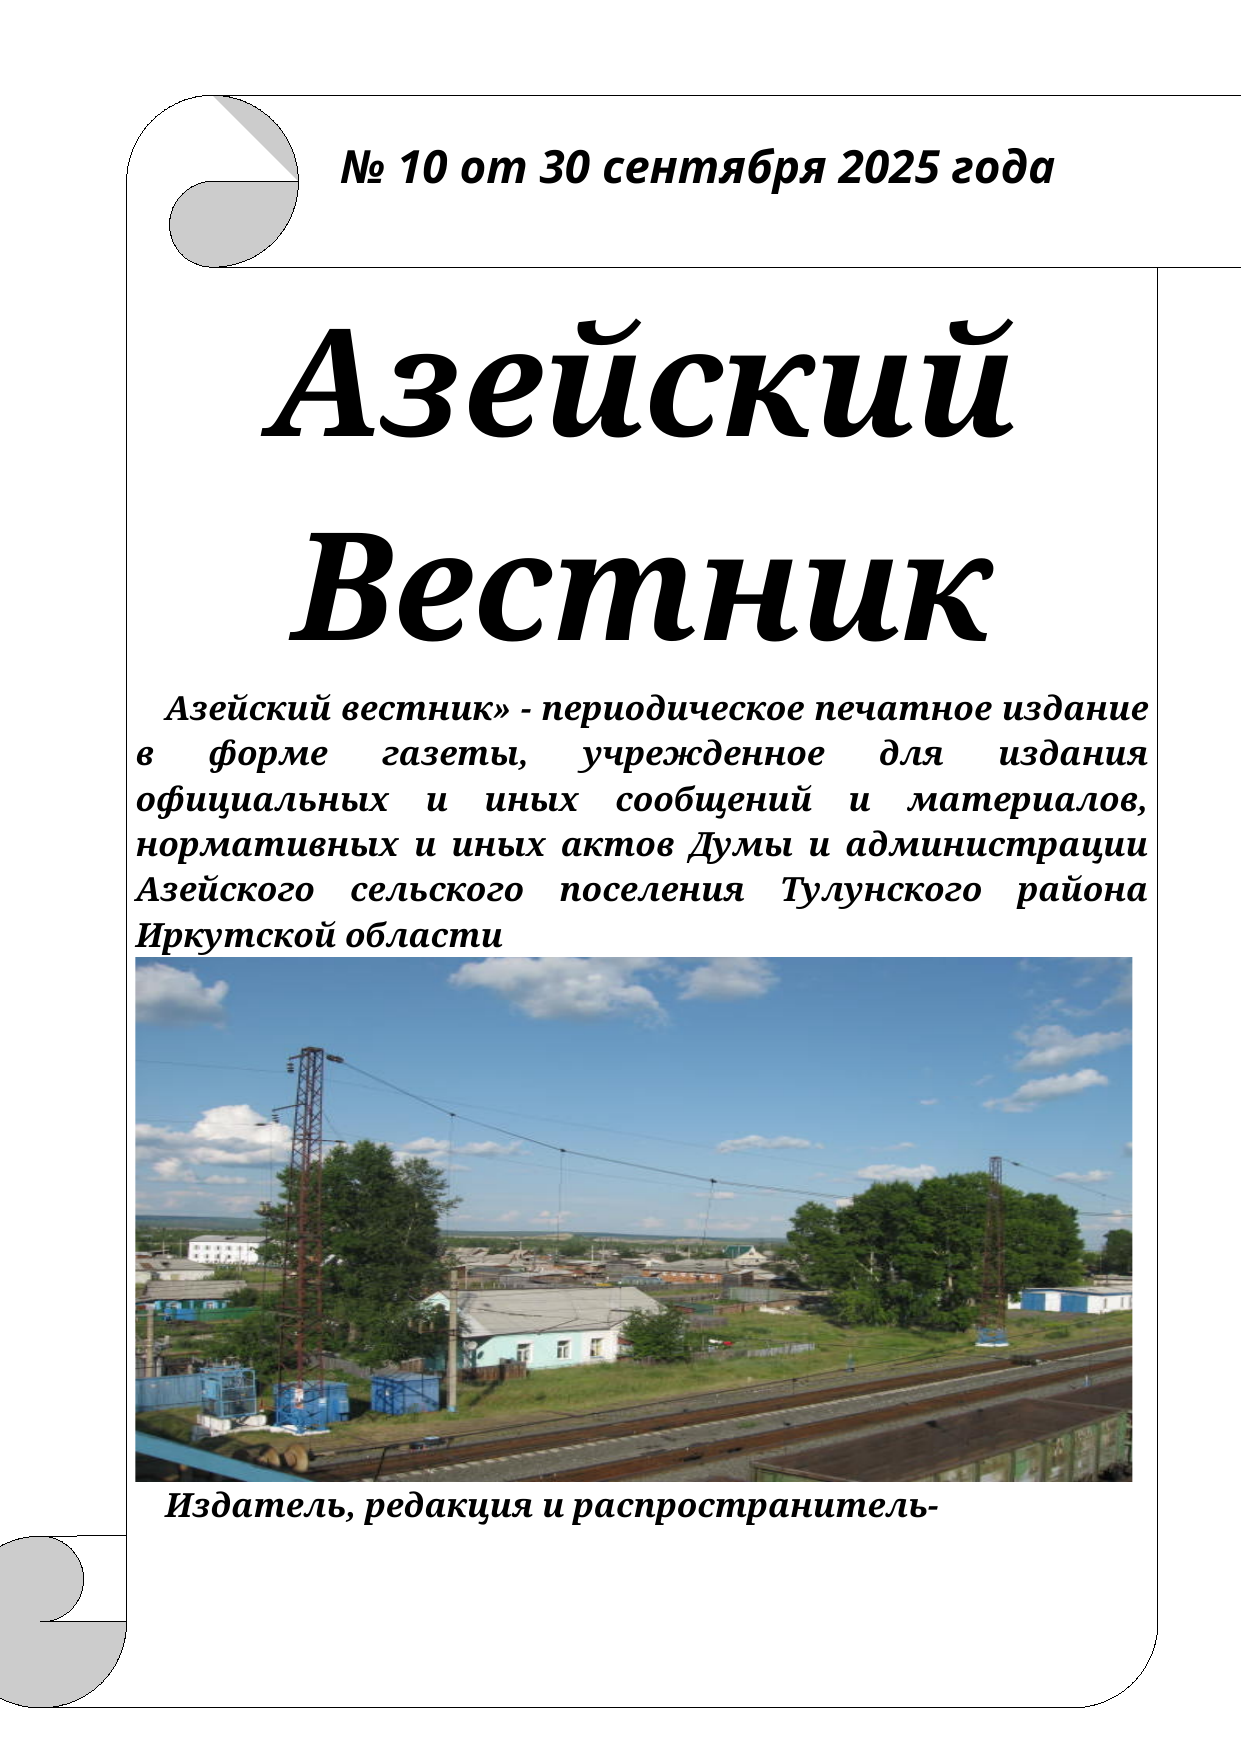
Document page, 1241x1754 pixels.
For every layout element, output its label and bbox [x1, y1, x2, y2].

picture [135, 957, 1133, 1482]
